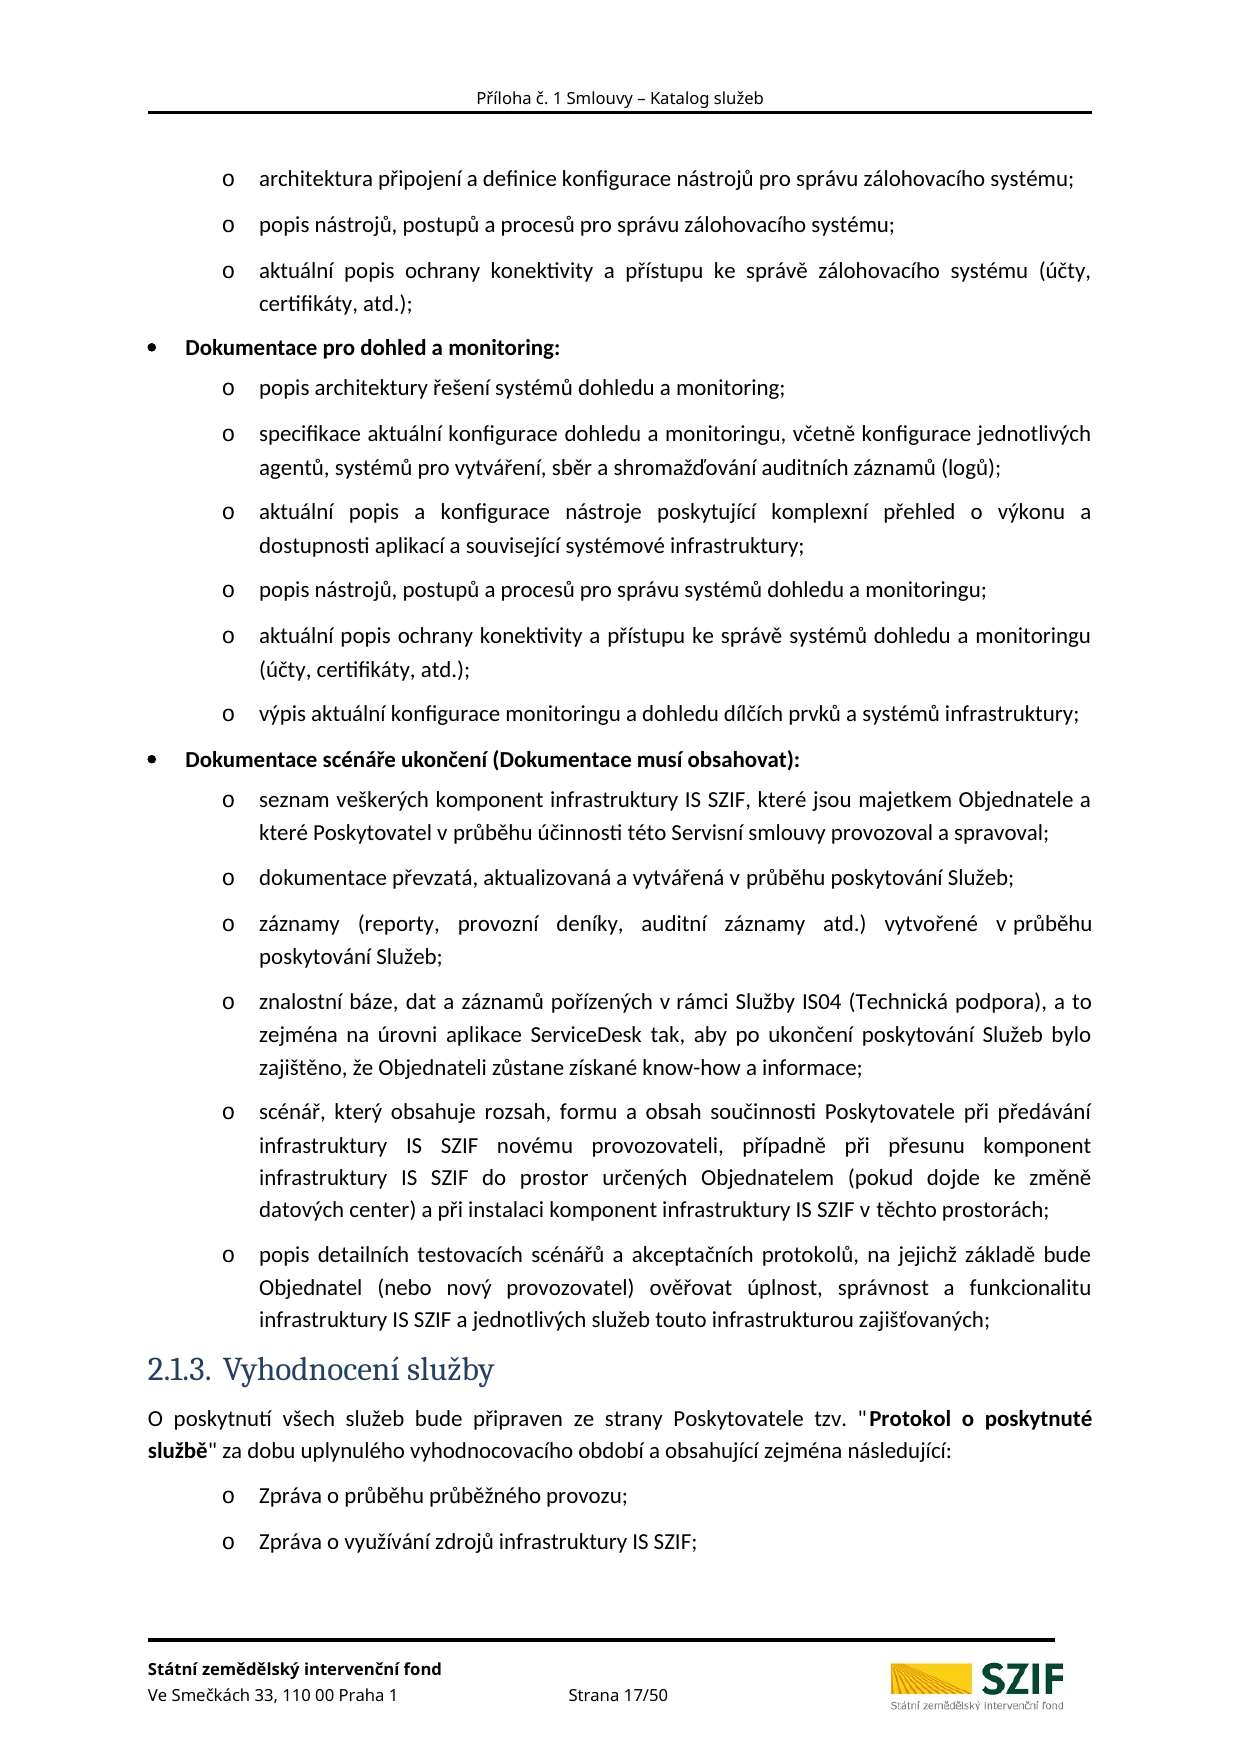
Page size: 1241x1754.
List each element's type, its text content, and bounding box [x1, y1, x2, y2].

list Dokumentace scénáře ukončení (Dokumentace musí obsahovat): [148, 746, 1092, 773]
list aktuální popis a konfigurace nástroje poskytující komplexní přehled o výkonu a dostupnosti aplikací a související systémové infrastruktury; [221, 497, 1092, 559]
list aktuální popis ochrany konektivity a přístupu ke správě systémů dohledu a monitoringu (účty, certifikáty, atd.); [221, 621, 1092, 683]
list aktuální popis ochrany konektivity a přístupu ke správě zálohovacího systému (účty, certifikáty, atd.); [221, 256, 1092, 317]
list popis nástrojů, postupů a procesů pro správu zálohovacího systému; [221, 210, 1092, 239]
text O poskytnutí všech služeb bude připraven ze strany Poskytovatele tzv. "Protokol o poskytnuté službě" za dobu uplynulého vyhodnocovacího období a obsahující zejména následující: [148, 1404, 1092, 1464]
list popis detailních testovacích scénářů a akceptačních protokolů, na jejichž základě bude Objednatel (nebo nový provozovatel) ověřovat úplnost, správnost a funkcionalitu infrastruktury IS SZIF a jednotlivých služeb touto infrastrukturou zajišťovaných; [221, 1240, 1092, 1333]
list specifikace aktuální konfigurace dohledu a monitoringu, včetně konfigurace jednotlivých agentů, systémů pro vytváření, sběr a shromažďování auditních záznamů (logů); [221, 419, 1092, 481]
list Zpráva o průběhu průběžného provozu; [221, 1481, 1092, 1510]
list Dokumentace pro dohled a monitoring: [148, 334, 1092, 361]
picture [887, 1662, 1065, 1710]
list záznamy (reporty, provozní deníky, auditní záznamy atd.) vytvořené v průběhu poskytování Služeb; [221, 909, 1092, 971]
list dokumentace převzatá, aktualizovaná a vytvářená v průběhu poskytování Služeb; [221, 863, 1092, 892]
list seznam veškerých komponent infrastruktury IS SZIF, které jsou majetkem Objednatele a které Poskytovatel v průběhu účinnosti této Servisní smlouvy provozoval a spravoval; [221, 785, 1092, 846]
list popis nástrojů, postupů a procesů pro správu systémů dohledu a monitoringu; [221, 575, 1092, 604]
list znalostní báze, dat a záznamů pořízených v rámci Služby IS04 (Technická podpora), a to zejména na úrovni aplikace ServiceDesk tak, aby po ukončení poskytování Služeb bylo zajištěno, že Objednateli zůstane získané know-how a informace; [221, 987, 1092, 1081]
subtitle Vyhodnocení služby [148, 1350, 1092, 1388]
list architektura připojení a definice konfigurace nástrojů pro správu zálohovacího systému; [221, 164, 1092, 193]
list popis architektury řešení systémů dohledu a monitoring; [221, 373, 1092, 402]
list scénář, který obsahuje rozsah, formu a obsah součinnosti Poskytovatele při předávání infrastruktury IS SZIF novému provozovateli, případně při přesunu komponent infrastruktury IS SZIF do prostor určených Objednatelem (pokud dojde ke změně datových center) a při instalaci komponent infrastruktury IS SZIF v těchto prostorách; [221, 1097, 1092, 1223]
list výpis aktuální konfigurace monitoringu a dohledu dílčích prvků a systémů infrastruktury; [221, 699, 1092, 729]
list Zpráva o využívání zdrojů infrastruktury IS SZIF; [221, 1527, 1092, 1556]
